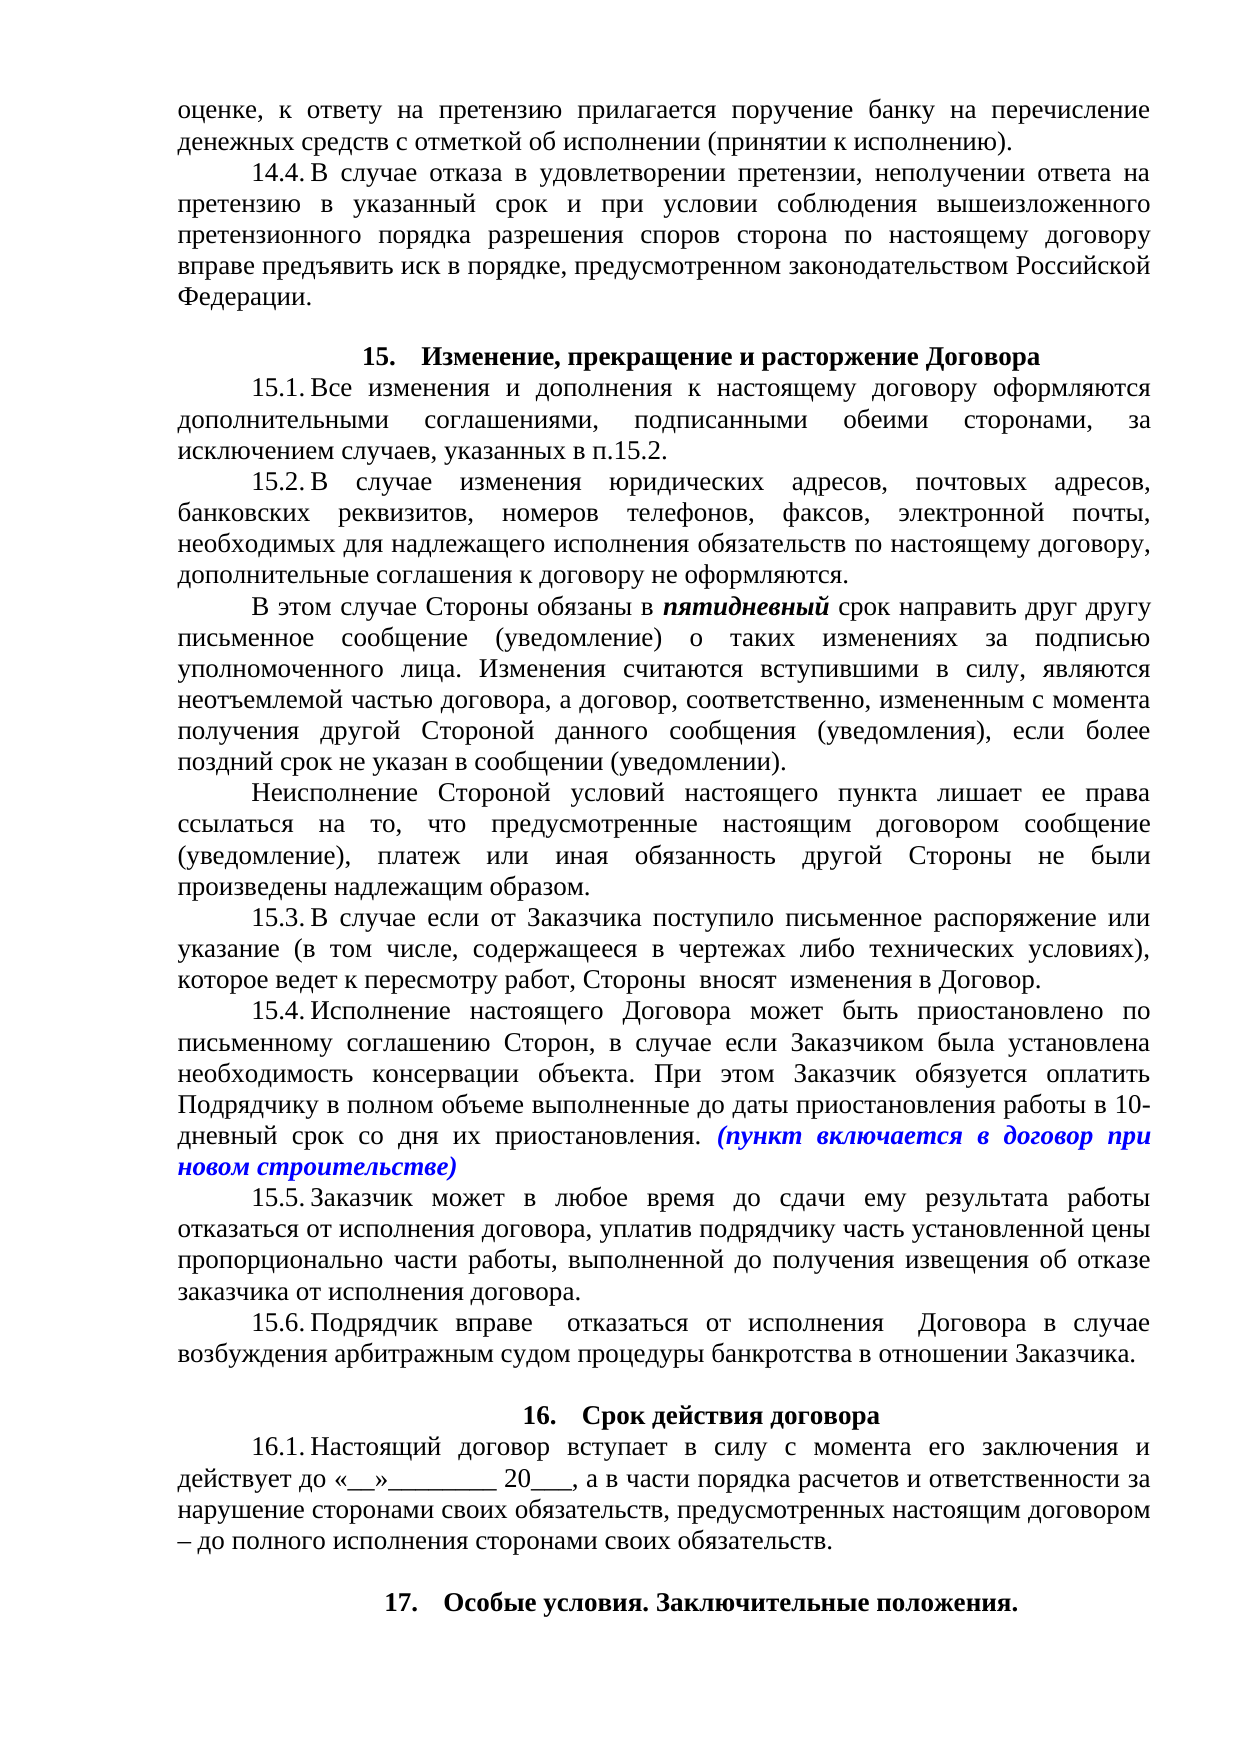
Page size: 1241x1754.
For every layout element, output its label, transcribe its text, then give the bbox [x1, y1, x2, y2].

text Неисполнение Стороной условий настоящего пункта лишает ее права ссылаться на то, что предусмотренные настоящим договором сообщение (уведомление), платеж или иная обязанность другой Стороны не были произведены надлежащим образом. [177, 776, 1152, 901]
list Настоящий договор вступает в силу с момента его заключения и действует до «__»________ 20___, а в части порядка расчетов и ответственности за нарушение сторонами своих обязательств, предусмотренных настоящим договором – до полного исполнения сторонами своих обязательств. [177, 1431, 1152, 1555]
list Заказчик может в любое время до сдачи ему результата работы отказаться от исполнения договора, уплатив подрядчику часть установленной цены пропорционально части работы, выполненной до получения извещения об отказе заказчика от исполнения договора. [177, 1181, 1152, 1306]
list Особые условия. Заключительные положения. [177, 1586, 1152, 1617]
list В случае изменения юридических адресов, почтовых адресов, банковских реквизитов, номеров телефонов, факсов, электронной почты, необходимых для надлежащего исполнения обязательств по настоящему договору, дополнительные соглашения к договору не оформляются. [177, 465, 1152, 589]
list В случае отказа в удовлетворении претензии, неполучении ответа на претензию в указанный срок и при условии соблюдения вышеизложенного претензионного порядка разрешения споров сторона по настоящему договору вправе предъявить иск в порядке, предусмотренном законодательством Российской Федерации. [177, 156, 1152, 312]
list Срок действия договора [177, 1399, 1152, 1431]
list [177, 94, 1152, 156]
list Изменение, прекращение и расторжение Договора [177, 340, 1152, 372]
list Исполнение настоящего Договора может быть приостановлено по письменному соглашению Сторон, в случае если Заказчиком была установлена необходимость консервации объекта. При этом Заказчик обязуется оплатить Подрядчику в полном объеме выполненные до даты приостановления работы в 10-дневный срок со дня их приостановления. (пункт включается в договор при новом строительстве) [177, 994, 1152, 1181]
text В этом случае Стороны обязаны в пятидневный срок направить друг другу письменное сообщение (уведомление) о таких изменениях за подписью уполномоченного лица. Изменения считаются вступившими в силу, являются неотъемлемой частью договора, а договор, соответственно, измененным с момента получения другой Стороной данного сообщения (уведомления), если более поздний срок не указан в сообщении (уведомлении). [177, 589, 1152, 776]
list В случае если от Заказчика поступило письменное распоряжение или указание (в том числе, содержащееся в чертежах либо технических условиях), которое ведет к пересмотру работ, Стороны вносят изменения в Договор. [177, 901, 1152, 994]
list Подрядчик вправе отказаться от исполнения Договора в случае возбуждения арбитражным судом процедуры банкротства в отношении Заказчика. [177, 1306, 1152, 1368]
list Все изменения и дополнения к настоящему договору оформляются дополнительными соглашениями, подписанными обеими сторонами, за исключением случаев, указанных в п.15.2. [177, 372, 1152, 465]
